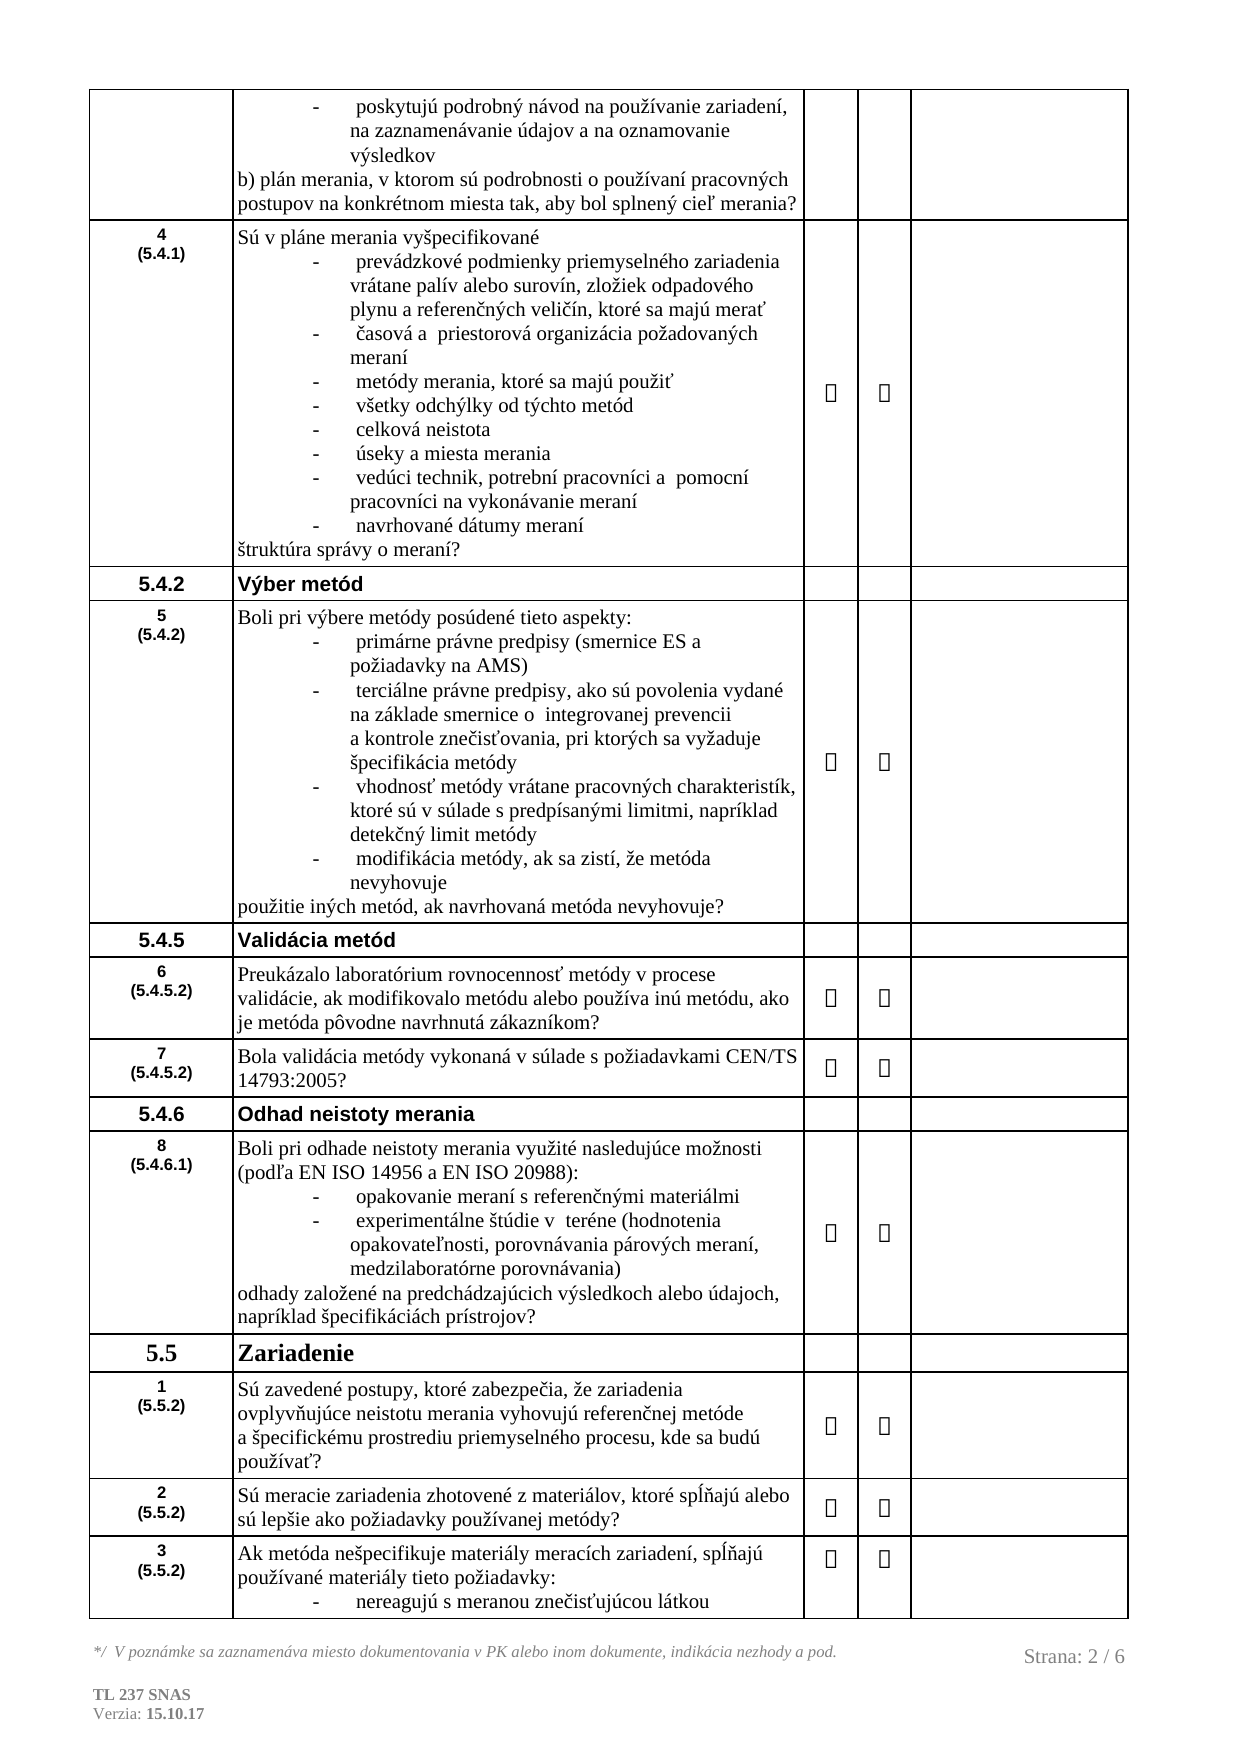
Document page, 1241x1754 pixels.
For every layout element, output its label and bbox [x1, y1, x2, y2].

table_cell [859, 601, 910, 922]
table_cell [912, 1040, 1127, 1096]
table_cell [90, 1132, 232, 1333]
table_cell [805, 1479, 857, 1535]
table_cell [859, 90, 910, 219]
table_cell [805, 601, 857, 922]
table_cell [912, 90, 1127, 219]
table_cell [234, 1335, 803, 1371]
table_cell [805, 1098, 857, 1130]
table_cell [805, 1040, 857, 1096]
table_cell [912, 221, 1127, 566]
table_cell [234, 1132, 803, 1333]
table_cell [805, 924, 857, 956]
table_cell [90, 1373, 232, 1478]
table_cell [234, 601, 803, 922]
table_cell [912, 567, 1127, 600]
table_cell [805, 1373, 857, 1478]
table_cell [90, 1040, 232, 1096]
table_cell [912, 1098, 1127, 1130]
table_cell [859, 958, 910, 1038]
table_cell [234, 1373, 803, 1478]
table_cell [234, 1537, 803, 1618]
table_cell [912, 1132, 1127, 1333]
table_cell [90, 1098, 232, 1130]
table_cell [90, 924, 232, 956]
table_cell [90, 958, 232, 1038]
table_cell [805, 90, 857, 219]
table_cell [912, 601, 1127, 922]
table_cell [90, 221, 232, 566]
table_cell [805, 958, 857, 1038]
table_cell [912, 1373, 1127, 1478]
table_cell [805, 1132, 857, 1333]
table_cell [234, 90, 803, 219]
table_cell [859, 1040, 910, 1096]
table_cell [234, 958, 803, 1038]
table_cell [859, 567, 910, 600]
table_cell [859, 1479, 910, 1535]
table_cell [859, 1537, 910, 1618]
table_cell [859, 924, 910, 956]
table_cell [234, 924, 803, 956]
table_cell [859, 221, 910, 566]
table_cell [90, 1537, 232, 1618]
table_cell [234, 567, 803, 600]
table_cell [234, 221, 803, 566]
table_cell [805, 567, 857, 600]
table_cell [859, 1335, 910, 1371]
table_cell [912, 958, 1127, 1038]
table_cell [90, 601, 232, 922]
table_cell [805, 1537, 857, 1618]
table_cell [805, 1335, 857, 1371]
table_cell [90, 1479, 232, 1535]
table_cell [859, 1373, 910, 1478]
table_cell [234, 1479, 803, 1535]
table_cell [805, 221, 857, 566]
table_cell [234, 1098, 803, 1130]
table_cell [90, 1335, 232, 1371]
table_cell [859, 1132, 910, 1333]
table_cell [912, 1335, 1127, 1371]
table_cell [912, 924, 1127, 956]
table_cell [912, 1479, 1127, 1535]
table_cell [912, 1537, 1127, 1618]
table_cell [859, 1098, 910, 1130]
table_cell [90, 567, 232, 600]
table_cell [234, 1040, 803, 1096]
table_cell [90, 90, 232, 219]
